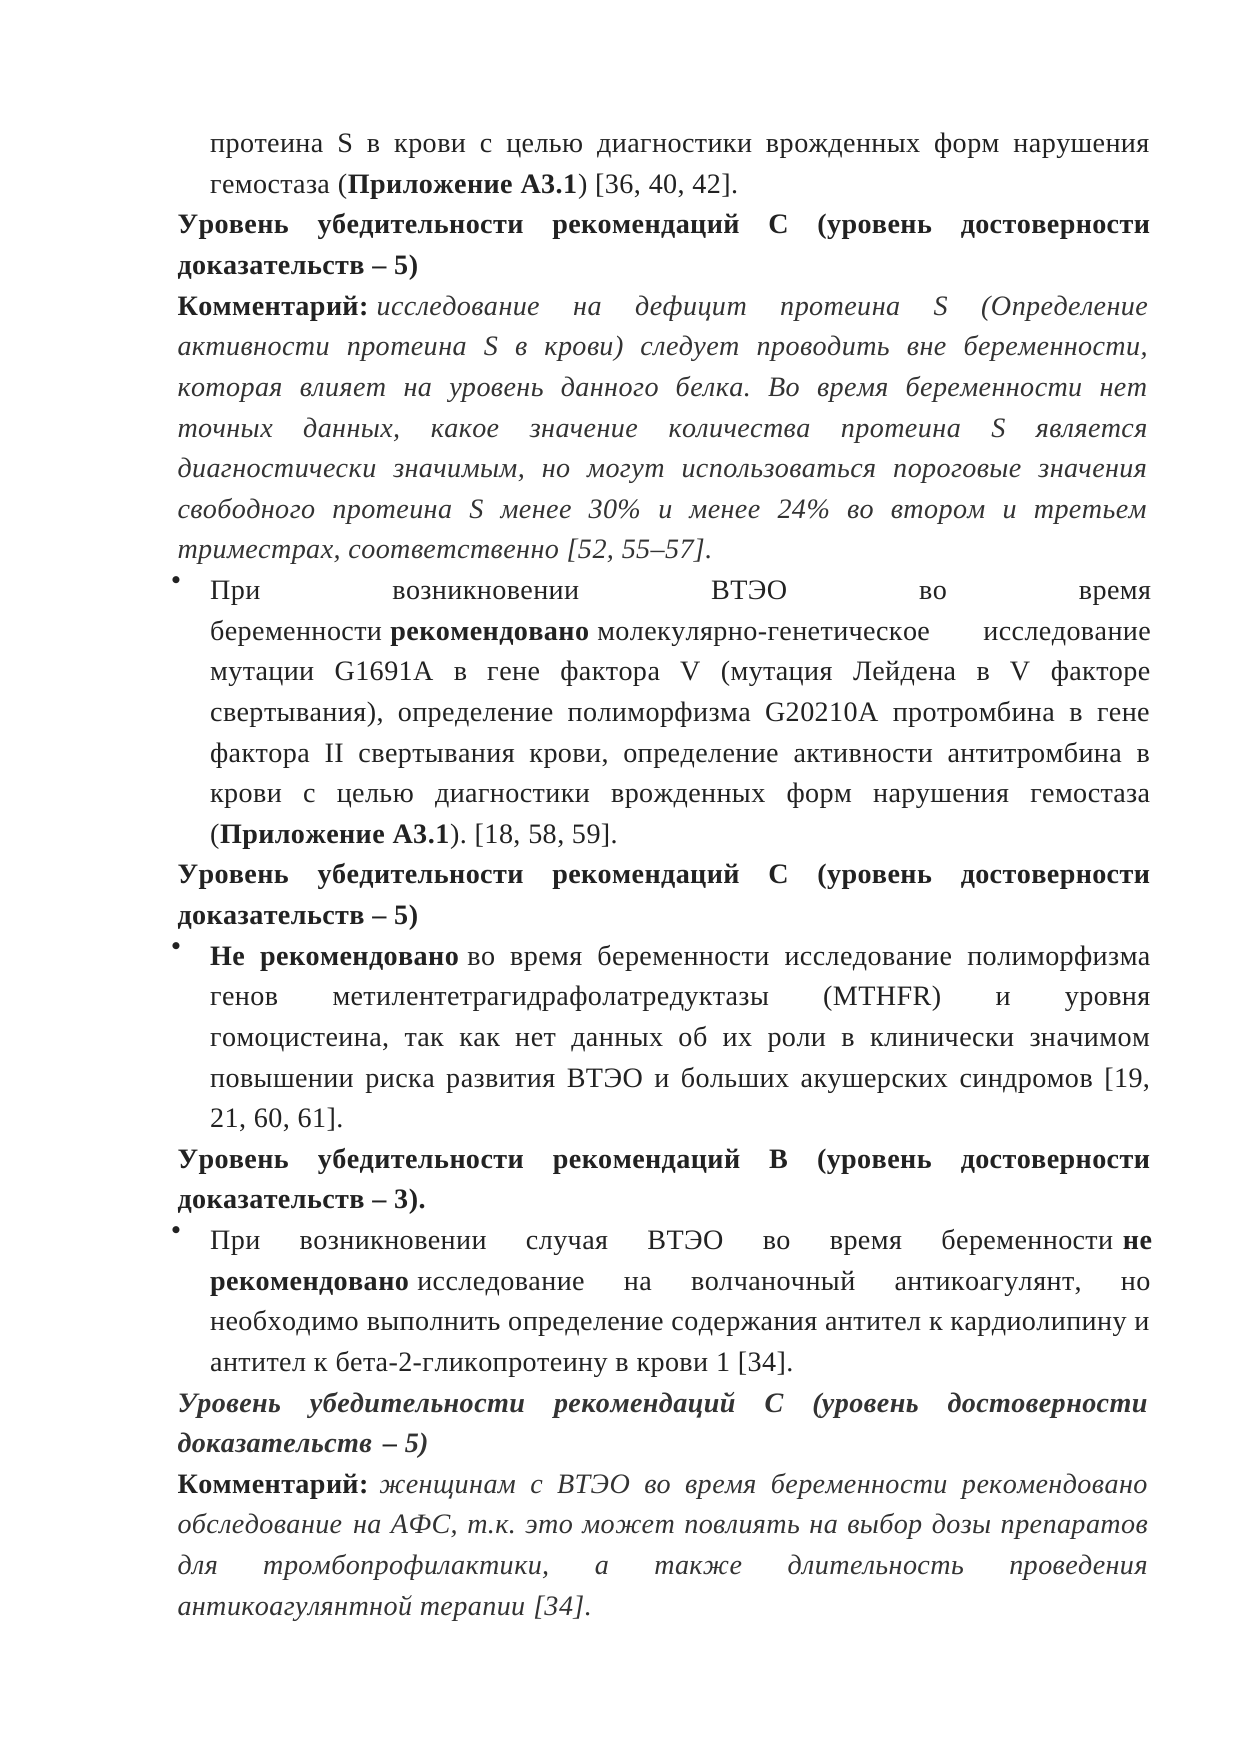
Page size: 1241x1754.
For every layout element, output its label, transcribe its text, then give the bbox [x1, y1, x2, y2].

text Уровень убедительности рекомендаций C (уровень достоверности доказательств – 5) [177, 1377, 1152, 1459]
text Уровень убедительности рекомендаций С (уровень достоверности доказательств – 5) [177, 849, 1152, 931]
list При возникновении случая ВТЭО во время беременности не рекомендовано исследование на волчаночный антикоагулянт, но необходимо выполнить определение содержания антител к кардиолипину и антител к бета-2-гликопротеину в крови 1 [34]. [172, 1215, 1152, 1377]
text Уровень убедительности рекомендаций С (уровень достоверности доказательств – 5) [177, 199, 1152, 281]
text Комментарий: женщинам с ВТЭО во время беременности рекомендовано обследование на АФС, т.к. это может повлиять на выбор дозы препаратов для тромбопрофилактики, а также длительность проведения антикоагулянтной терапии [34]. [177, 1459, 1152, 1621]
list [172, 118, 1152, 199]
list При возникновении ВТЭО во время беременности рекомендовано молекулярно-генетическое исследование мутации G1691A в гене фактора V (мутация Лейдена в V факторе свертывания), определение полиморфизма G20210A протромбина в гене фактора II свертывания крови, определение активности антитромбина в крови с целью диагностики врожденных форм нарушения гемостаза (Приложение А3.1). [18, 58, 59]. [172, 565, 1152, 849]
text Уровень убедительности рекомендаций В (уровень достоверности доказательств – 3). [177, 1134, 1152, 1215]
text Комментарий: исследование на дефицит протеина S (Определение активности протеина S в крови) следует проводить вне беременности, которая влияет на уровень данного белка. Во время беременности нет точных данных, какое значение количества протеина S является диагностически значимым, но могут использоваться пороговые значения свободного протеина S менее 30% и менее 24% во втором и третьем триместрах, соответственно [52, 55–57]. [177, 281, 1152, 565]
list Не рекомендовано во время беременности исследование полиморфизма генов метилентетрагидрафолатредуктазы (MTHFR) и уровня гомоцистеина, так как нет данных об их роли в клинически значимом повышении риска развития ВТЭО и больших акушерских синдромов [19, 21, 60, 61]. [172, 931, 1152, 1134]
